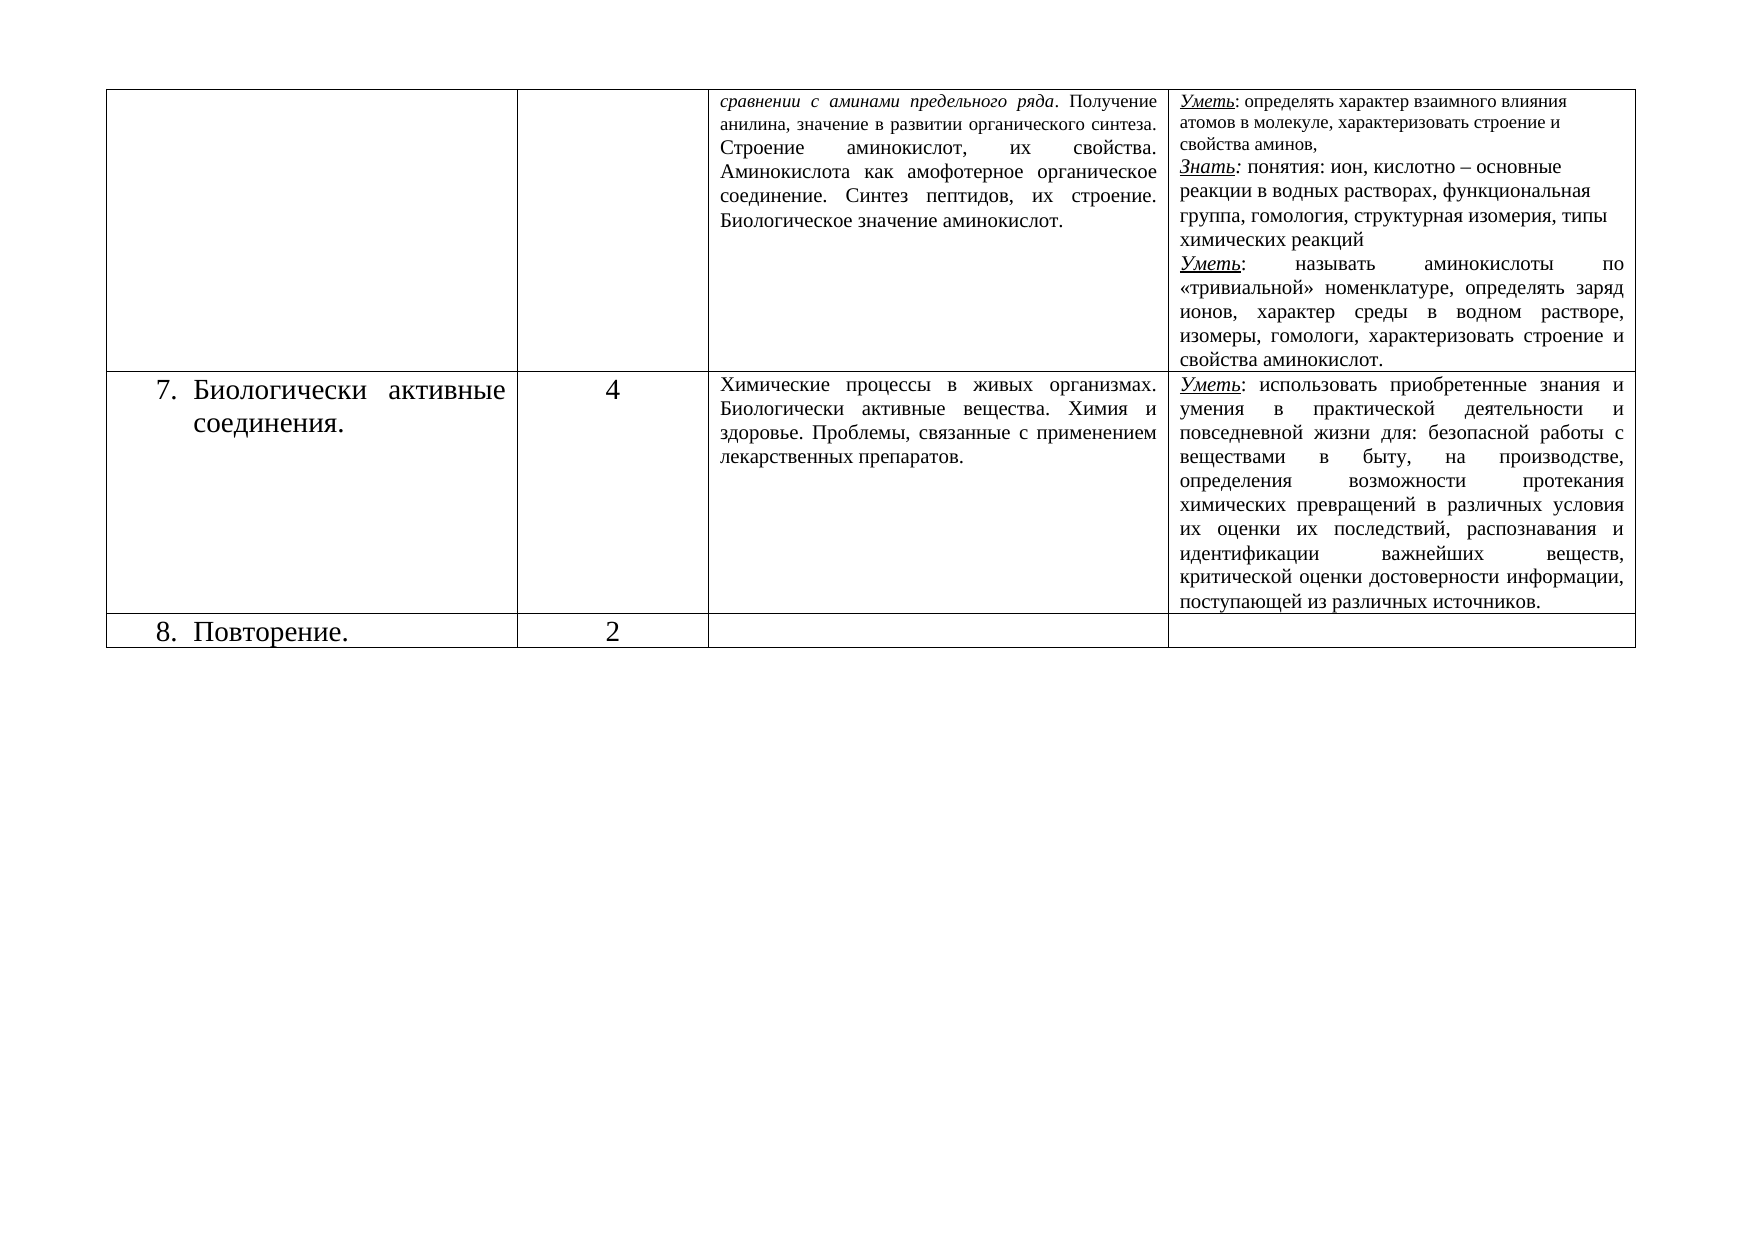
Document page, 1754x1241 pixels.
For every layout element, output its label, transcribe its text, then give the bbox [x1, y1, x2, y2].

table_cell [1169, 614, 1635, 647]
table_cell 4 [518, 372, 708, 613]
table_cell Повторение. [107, 614, 517, 647]
table_cell 7 [518, 90, 708, 371]
table_cell [709, 614, 1168, 647]
table_cell 2 [518, 614, 708, 647]
table_cell Биологически активные соединения. [107, 372, 517, 613]
table_cell Уметь: использовать приобретенные знания и умения в практической деятельности и повседневной жизни для: безопасной работы с веществами в быту, на производстве, определения возможности протекания химических превращений в различных условия их оценки их последствий, распознавания и идентификации важнейших веществ, критической оценки достоверности информации, поступающей из различных источников. [1169, 372, 1635, 613]
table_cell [107, 90, 517, 371]
table_cell Химические процессы в живых организмах. Биологически активные вещества. Химия и здоровье. Проблемы, связанные с применением лекарственных препаратов. [709, 372, 1168, 613]
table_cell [709, 90, 1168, 371]
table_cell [1169, 90, 1635, 371]
